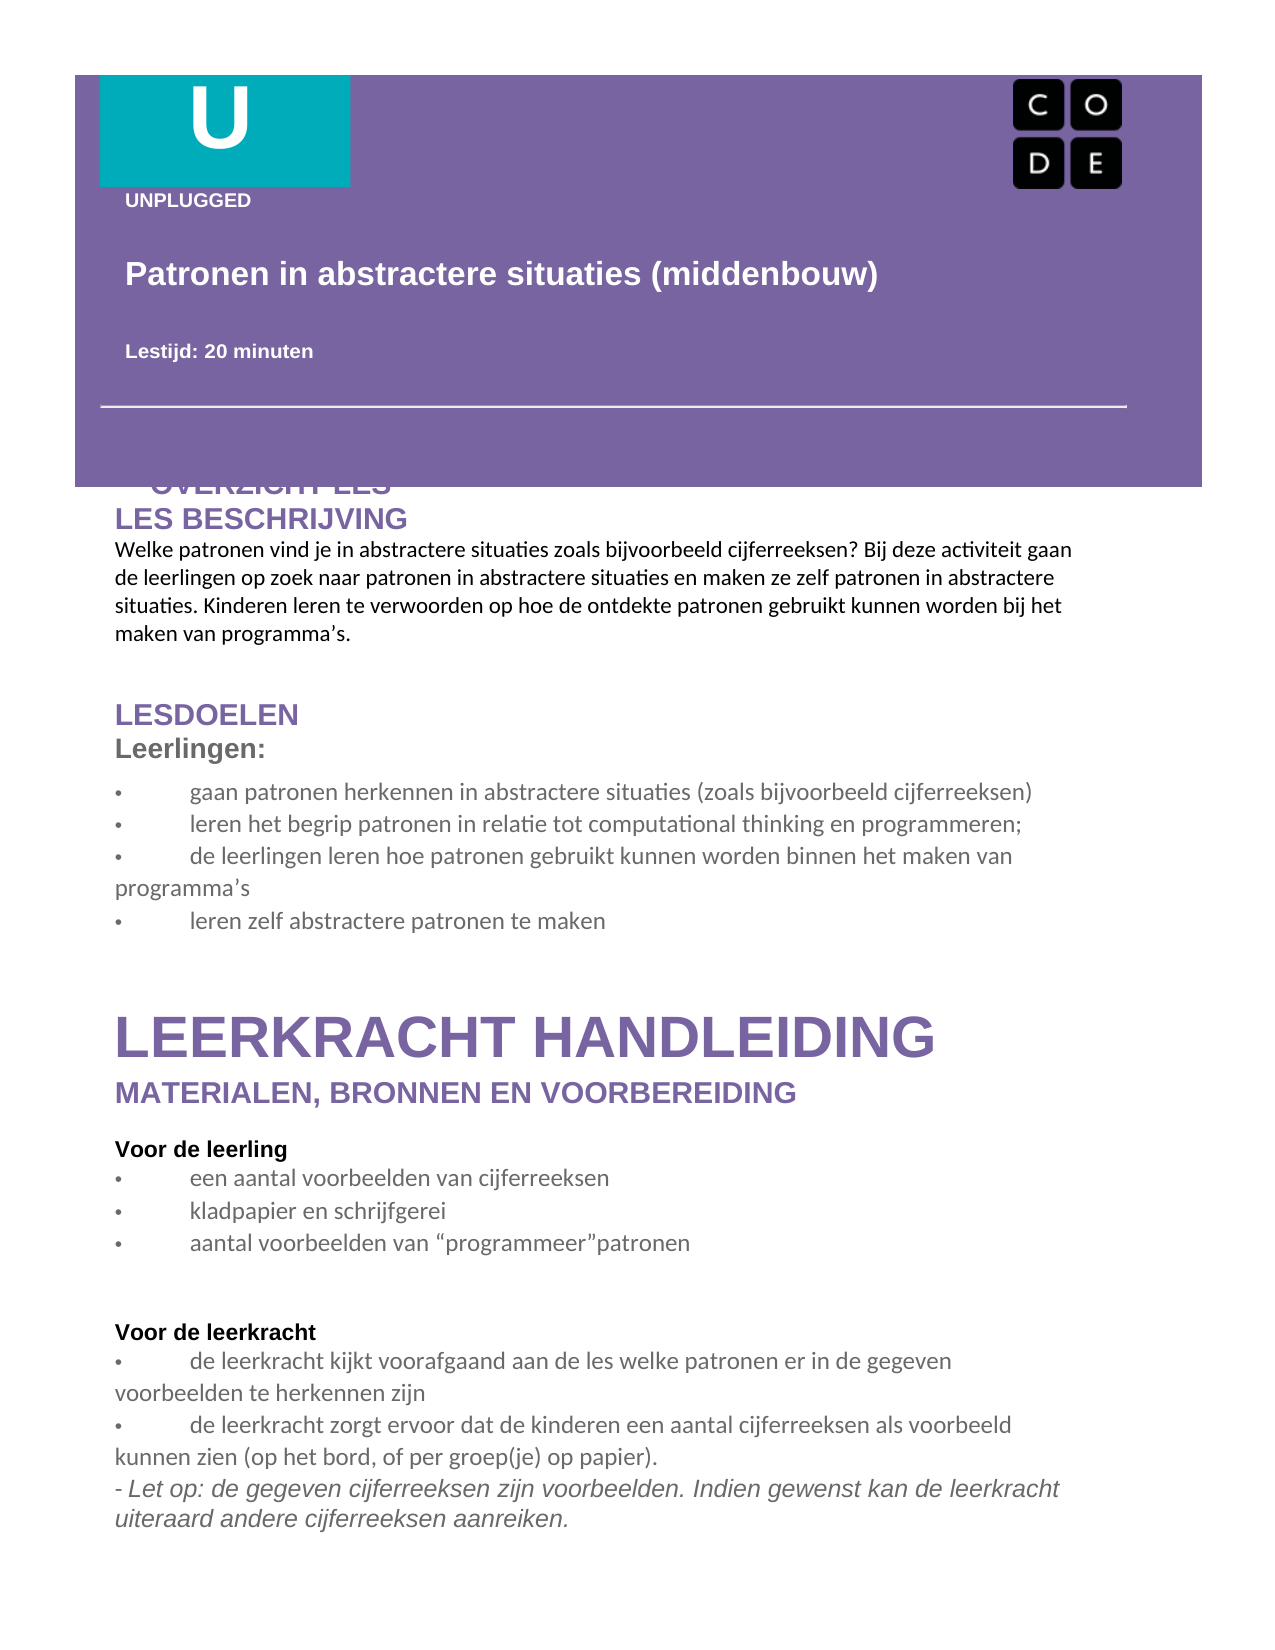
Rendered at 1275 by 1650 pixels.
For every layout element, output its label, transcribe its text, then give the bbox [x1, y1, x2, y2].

text Lestijd: 20 minuten [125, 340, 1100, 363]
subtitle Voor de leerkracht [114, 1318, 1125, 1345]
list de leerlingen leren hoe patronen gebruikt kunnen worden binnen het maken van programma’s [114, 840, 1085, 903]
subtitle LEERKRACHT HANDLEIDING [114, 1003, 1125, 1070]
list de leerkracht kijkt voorafgaand aan de les welke patronen er in de gegeven voorbeelden te herkennen zijn [114, 1345, 1085, 1407]
subtitle MATERIALEN, BRONNEN EN VOORBEREIDING [114, 1075, 1125, 1110]
text Welke patronen vind je in abstractere situaties zoals bijvoorbeeld cijferreeksen? Bij deze activiteit gaan de leerlingen op zoek naar patronen in abstractere situaties en maken ze zelf patronen in abstractere situaties. Kinderen leren te verwoorden op hoe de ontdekte patronen gebruikt kunnen worden bij het maken van programma’s. [114, 535, 1079, 647]
text UNPLUGGED [125, 189, 1063, 212]
list kladpapier en schrijfgerei [114, 1195, 1085, 1226]
subtitle LES BESCHRIJVING [114, 501, 1125, 535]
list gaan patronen herkennen in abstractere situaties (zoals bijvoorbeeld cijferreeksen) [114, 776, 1085, 806]
list aantal voorbeelden van “programmeer”patronen [114, 1227, 1085, 1258]
subtitle LESDOELEN [114, 697, 1125, 732]
list de leerkracht zorgt ervoor dat de kinderen een aantal cijferreeksen als voorbeeld kunnen zien (op het bord, of per groep(je) op papier). [114, 1409, 1085, 1472]
subtitle OVERZICHT LES [150, 466, 1063, 501]
picture [1013, 79, 1122, 189]
list leren het begrip patronen in relatie tot computational thinking en programmeren; [114, 808, 1085, 838]
list een aantal voorbeelden van cijferreeksen [114, 1163, 1085, 1193]
subtitle Voor de leerling [114, 1136, 1125, 1163]
text Patronen in abstractere situaties (middenbouw) [125, 226, 1110, 301]
text - Let op: de gegeven cijferreeksen zijn voorbeelden. Indien gewenst kan de leerkracht uiteraard andere cijferreeksen aanreiken. [114, 1473, 1089, 1532]
text Leerlingen: [114, 732, 1125, 764]
text U [188, 71, 1063, 168]
list leren zelf abstractere patronen te maken [114, 905, 1085, 935]
